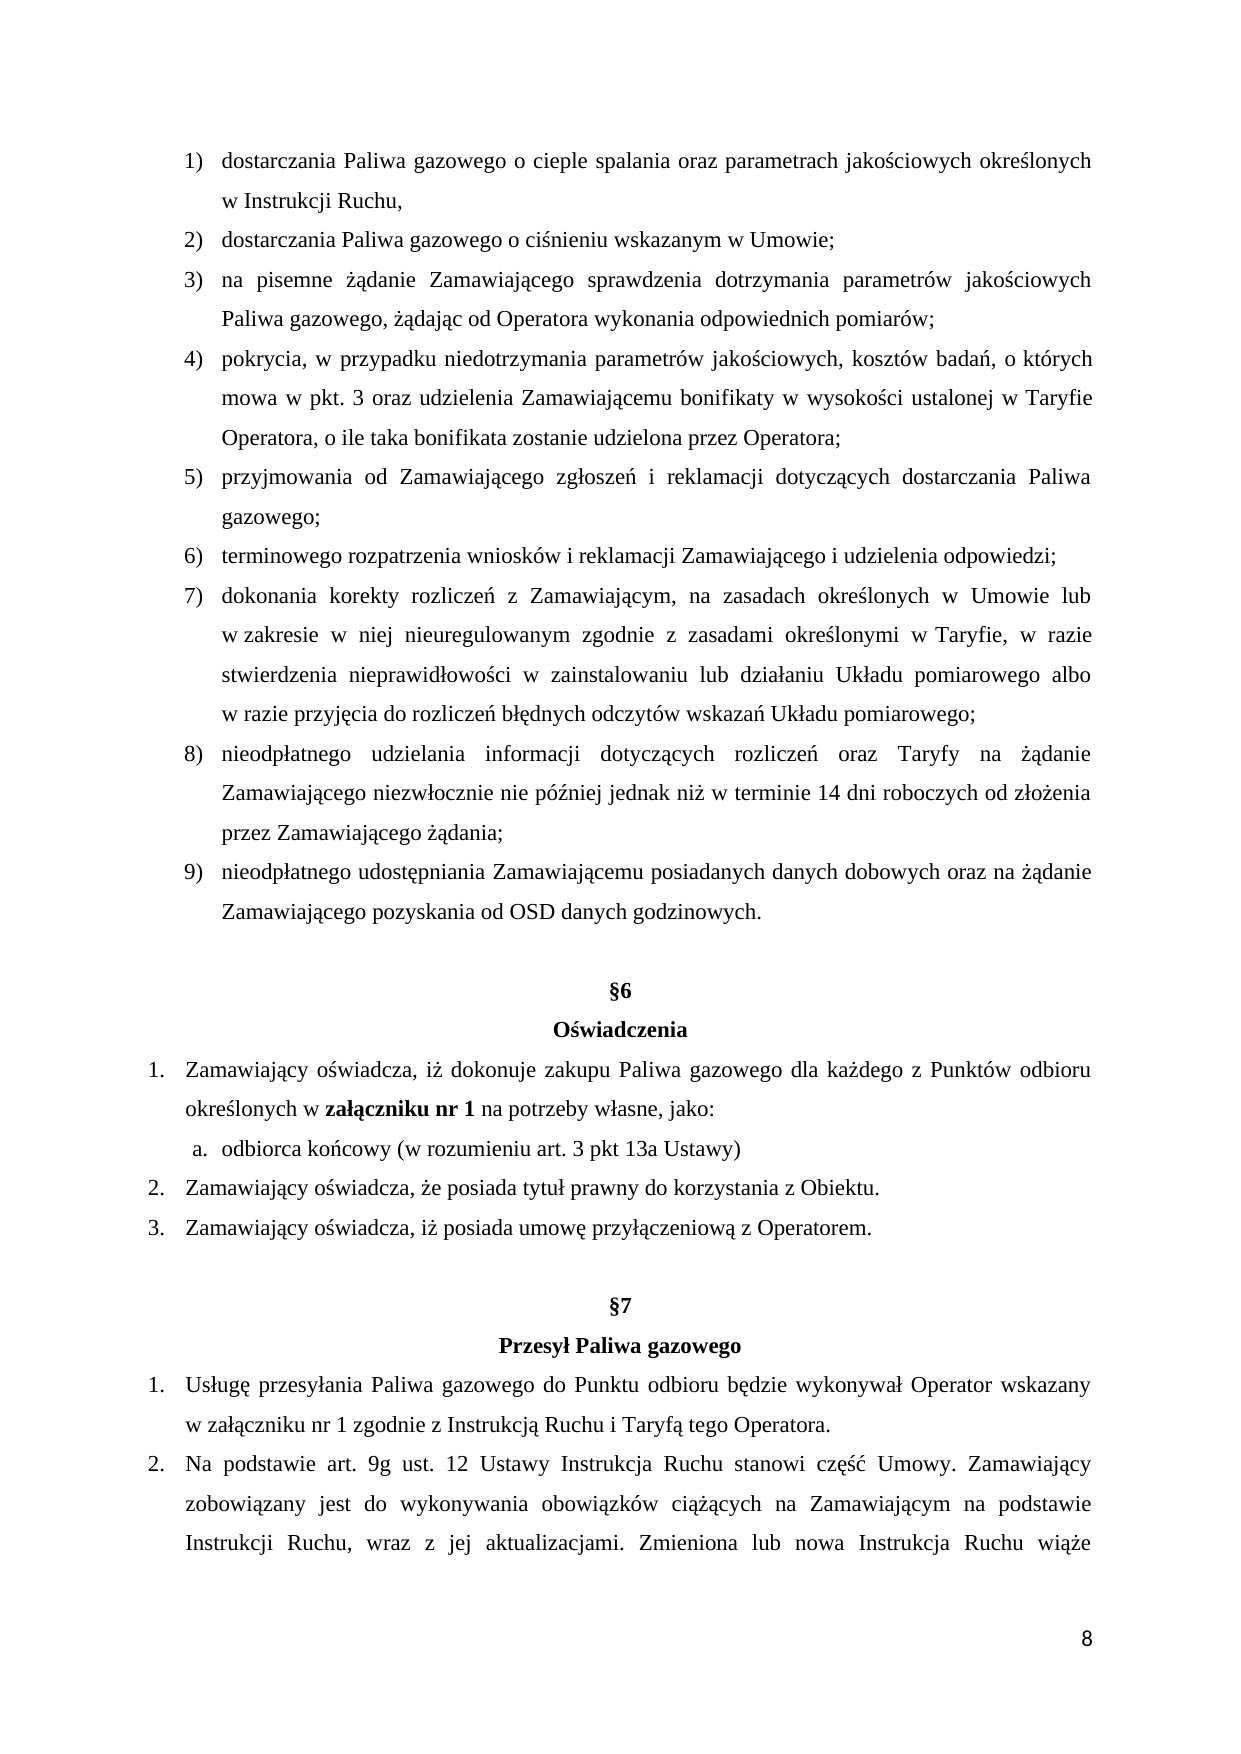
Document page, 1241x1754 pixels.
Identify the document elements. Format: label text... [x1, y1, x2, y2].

text §7 Przesył Paliwa gazowego [148, 1292, 1093, 1358]
list Usługę przesyłania Paliwa gazowego do Punktu odbioru będzie wykonywał Operator wskazany w załączniku nr 1 zgodnie z Instrukcją Ruchu i Taryfą tego Operatora. [148, 1371, 1093, 1437]
list nieodpłatnego udzielania informacji dotyczących rozliczeń oraz Taryfy na żądanie Zamawiającego niezwłocznie nie później jednak niż w terminie 14 dni roboczych od złożenia przez Zamawiającego żądania; [184, 740, 1093, 845]
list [148, 1450, 1093, 1556]
list pokrycia, w przypadku niedotrzymania parametrów jakościowych, kosztów badań, o których mowa w pkt. 3 oraz udzielenia Zamawiającemu bonifikaty w wysokości ustalonej w Taryfie Operatora, o ile taka bonifikata zostanie udzielona przez Operatora; [184, 345, 1093, 450]
list dostarczania Paliwa gazowego o ciśnieniu wskazanym w Umowie; [184, 227, 1093, 253]
list odbiorca końcowy (w rozumieniu art. 3 pkt 13a Ustawy) [192, 1134, 1093, 1161]
list Zamawiający oświadcza, że posiada tytuł prawny do korzystania z Obiektu. [148, 1174, 1093, 1200]
list na pisemne żądanie Zamawiającego sprawdzenia dotrzymania parametrów jakościowych Paliwa gazowego, żądając od Operatora wykonania odpowiednich pomiarów; [184, 266, 1093, 332]
text §6 Oświadczenia [148, 977, 1093, 1042]
list przyjmowania od Zamawiającego zgłoszeń i reklamacji dotyczących dostarczania Paliwa gazowego; [184, 463, 1093, 529]
list nieodpłatnego udostępniania Zamawiającemu posiadanych danych dobowych oraz na żądanie Zamawiającego pozyskania od OSD danych godzinowych. [184, 858, 1093, 924]
list Zamawiający oświadcza, iż posiada umowę przyłączeniową z Operatorem. [148, 1213, 1093, 1240]
list Zamawiający oświadcza, iż dokonuje zakupu Paliwa gazowego dla każdego z Punktów odbioru określonych w załączniku nr 1 na potrzeby własne, jako: [148, 1056, 1093, 1121]
list terminowego rozpatrzenia wniosków i reklamacji Zamawiającego i udzielenia odpowiedzi; [184, 542, 1093, 569]
list dostarczania Paliwa gazowego o cieple spalania oraz parametrach jakościowych określonych w Instrukcji Ruchu, [184, 148, 1093, 213]
list dokonania korekty rozliczeń z Zamawiającym, na zasadach określonych w Umowie lub w zakresie w niej nieuregulowanym zgodnie z zasadami określonymi w Taryfie, w razie stwierdzenia nieprawidłowości w zainstalowaniu lub działaniu Układu pomiarowego albo w razie przyjęcia do rozliczeń błędnych odczytów wskazań Układu pomiarowego; [184, 582, 1093, 727]
